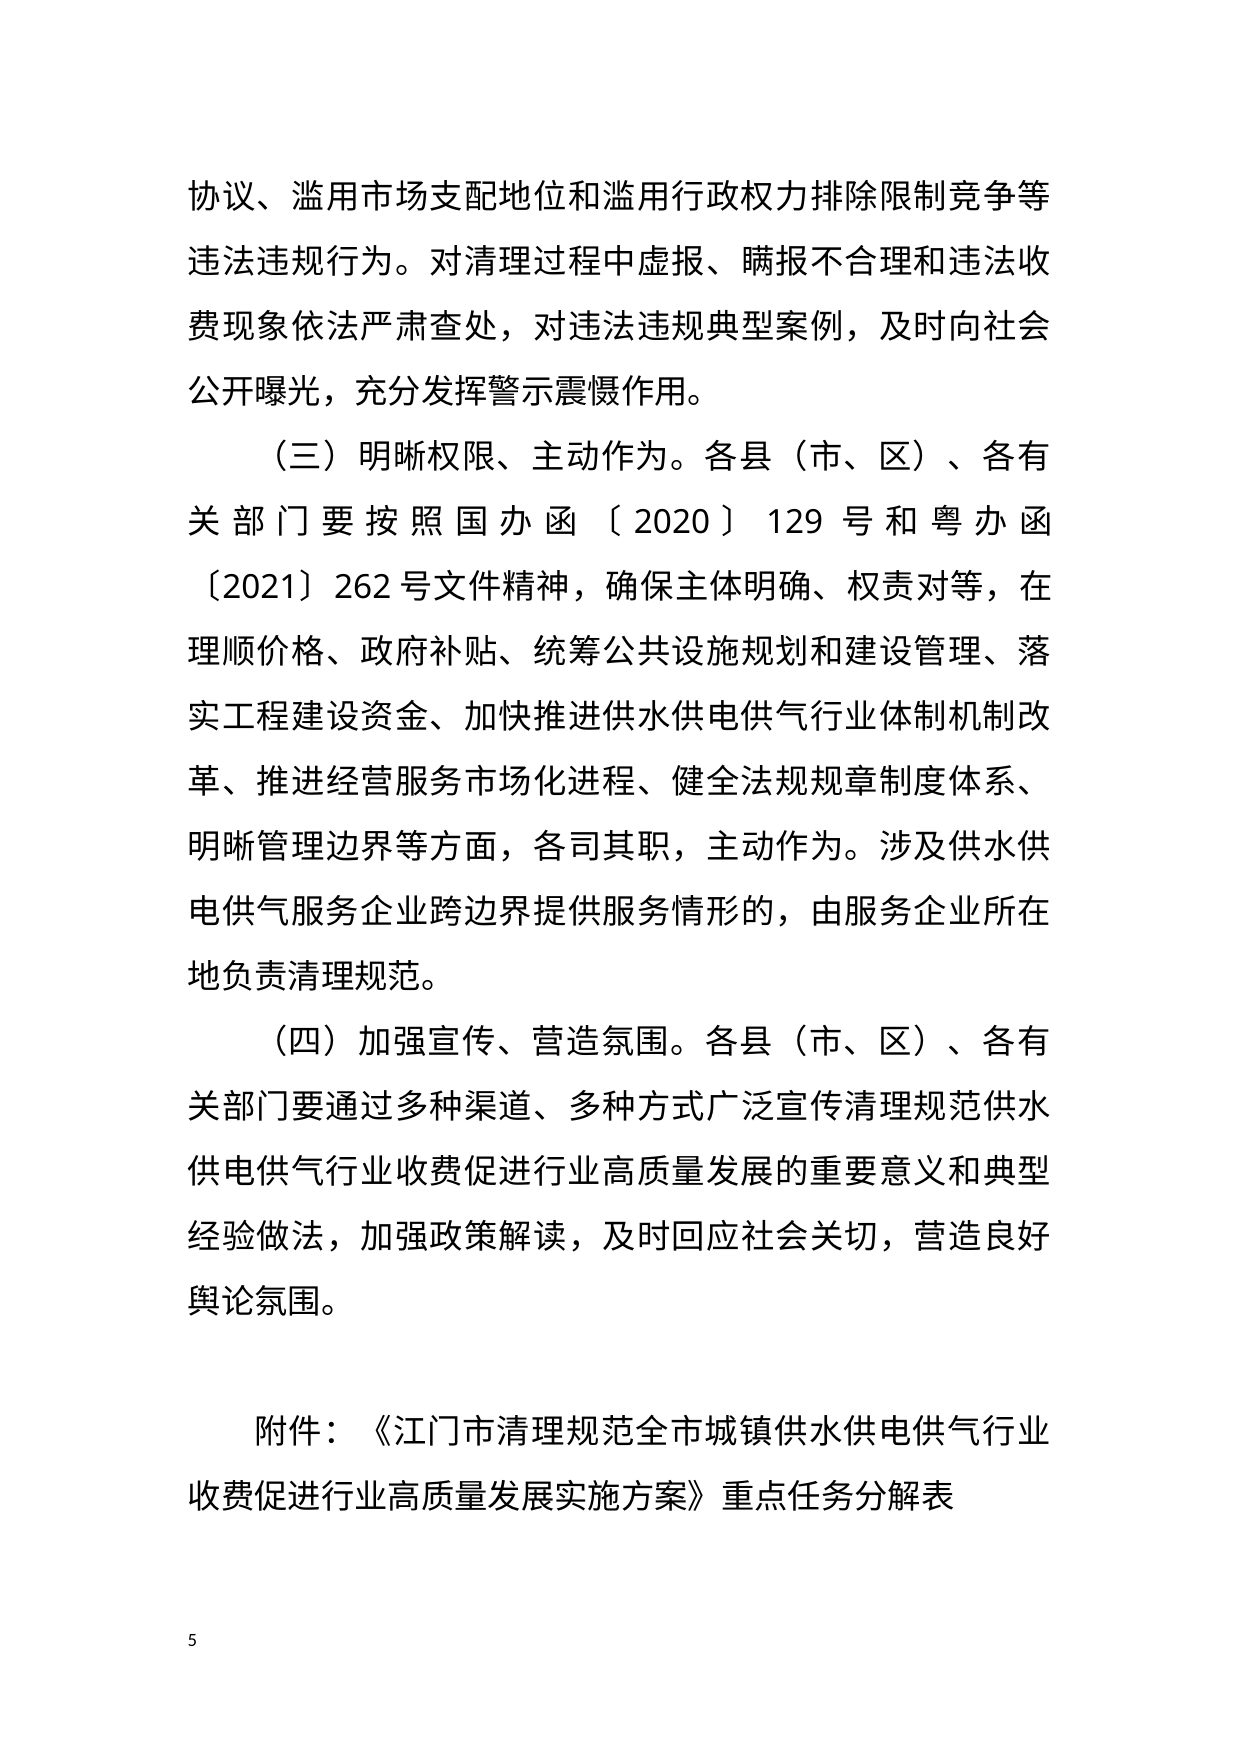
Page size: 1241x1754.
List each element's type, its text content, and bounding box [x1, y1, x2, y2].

list （四）加强宣传、营造氛围。各县（市、区）、各有关部门要通过多种渠道、多种方式广泛宣传清理规范供水供电供气行业收费促进行业高质量发展的重要意义和典型经验做法，加强政策解读，及时回应社会关切，营造良好舆论氛围。 [187, 1007, 1053, 1332]
list （三）明晰权限、主动作为。各县（市、区）、各有关部门要按照国办函〔2020〕129号和粤办函〔2021〕262号文件精神，确保主体明确、权责对等，在理顺价格、政府补贴、统筹公共设施规划和建设管理、落实工程建设资金、加快推进供水供电供气行业体制机制改革、推进经营服务市场化进程、健全法规规章制度体系、明晰管理边界等方面，各司其职，主动作为。涉及供水供电供气服务企业跨边界提供服务情形的，由服务企业所在地负责清理规范。 [187, 422, 1053, 1007]
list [187, 162, 1053, 422]
text 附件：《江门市清理规范全市城镇供水供电供气行业收费促进行业高质量发展实施方案》重点任务分解表 [187, 1397, 1053, 1527]
